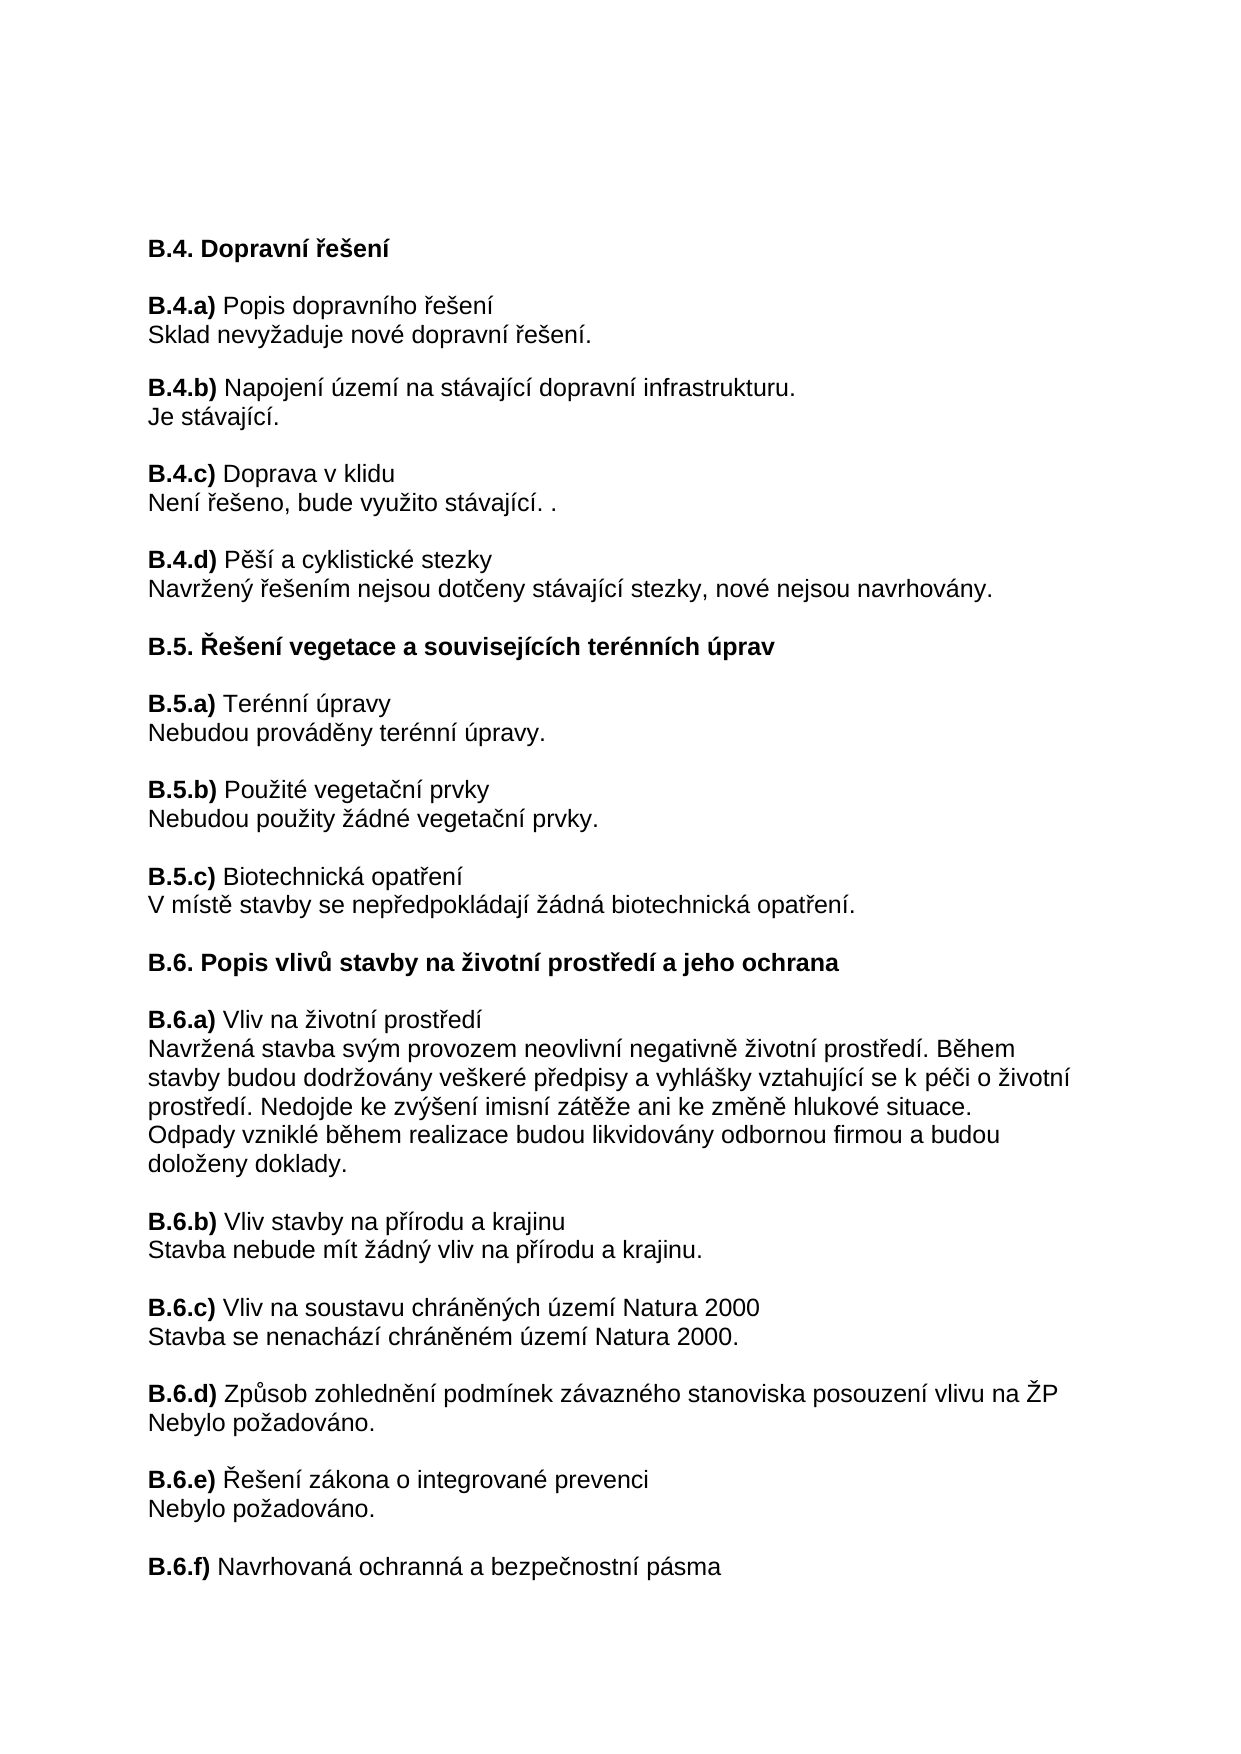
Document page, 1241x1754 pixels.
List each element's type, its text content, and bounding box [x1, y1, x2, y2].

text B.4.c) Doprava v klidu [148, 459, 1093, 488]
text Odpady vzniklé během realizace budou likvidovány odbornou firmou a budou doloženy doklady. [148, 1120, 1093, 1178]
text Stavba nebude mít žádný vliv na přírodu a krajinu. [148, 1235, 1093, 1264]
text B.6.c) Vliv na soustavu chráněných území Natura 2000 [148, 1293, 1093, 1322]
text B.4.a) Popis dopravního řešení [148, 291, 1093, 320]
text B.5.b) Použité vegetační prvky [148, 775, 1093, 804]
text Nebylo požadováno. [148, 1408, 1093, 1437]
text B.6. Popis vlivů stavby na životní prostředí a jeho ochrana [148, 948, 1093, 977]
text Je stávající. [148, 402, 1093, 430]
text B.4. Dopravní řešení [148, 234, 1093, 263]
text Nebylo požadováno. [148, 1494, 1093, 1523]
text B.6.d) Způsob zohlednění podmínek závazného stanoviska posouzení vlivu na ŽP [148, 1379, 1093, 1408]
text Nebudou prováděny terénní úpravy. [148, 718, 1093, 747]
text B.5.c) Biotechnická opatření [148, 862, 1093, 890]
text Není řešeno, bude využito stávající. . [148, 488, 1093, 517]
text Navržená stavba svým provozem neovlivní negativně životní prostředí. Během stavby budou dodržovány veškeré předpisy a vyhlášky vztahující se k péči o životní prostředí. Nedojde ke zvýšení imisní zátěže ani ke změně hlukové situace. [148, 1034, 1093, 1120]
text B.6.f) Navrhovaná ochranná a bezpečnostní pásma [148, 1552, 1093, 1580]
text Sklad nevyžaduje nové dopravní řešení. [148, 320, 1093, 349]
text V místě stavby se nepředpokládají žádná biotechnická opatření. [148, 890, 1093, 919]
text B.4.b) Napojení území na stávající dopravní infrastrukturu. [148, 373, 1093, 402]
text B.4.d) Pěší a cyklistické stezky [148, 545, 1093, 574]
text Stavba se nenachází chráněném území Natura 2000. [148, 1322, 1093, 1350]
text Navržený řešením nejsou dotčeny stávající stezky, nové nejsou navrhovány. [148, 574, 1093, 603]
text B.6.b) Vliv stavby na přírodu a krajinu [148, 1207, 1093, 1235]
text Nebudou použity žádné vegetační prvky. [148, 804, 1093, 833]
text B.6.e) Řešení zákona o integrované prevenci [148, 1465, 1093, 1494]
text B.6.a) Vliv na životní prostředí [148, 1005, 1093, 1034]
text B.5. Řešení vegetace a souvisejících terénních úprav [148, 632, 1093, 660]
text B.5.a) Terénní úpravy [148, 689, 1093, 718]
